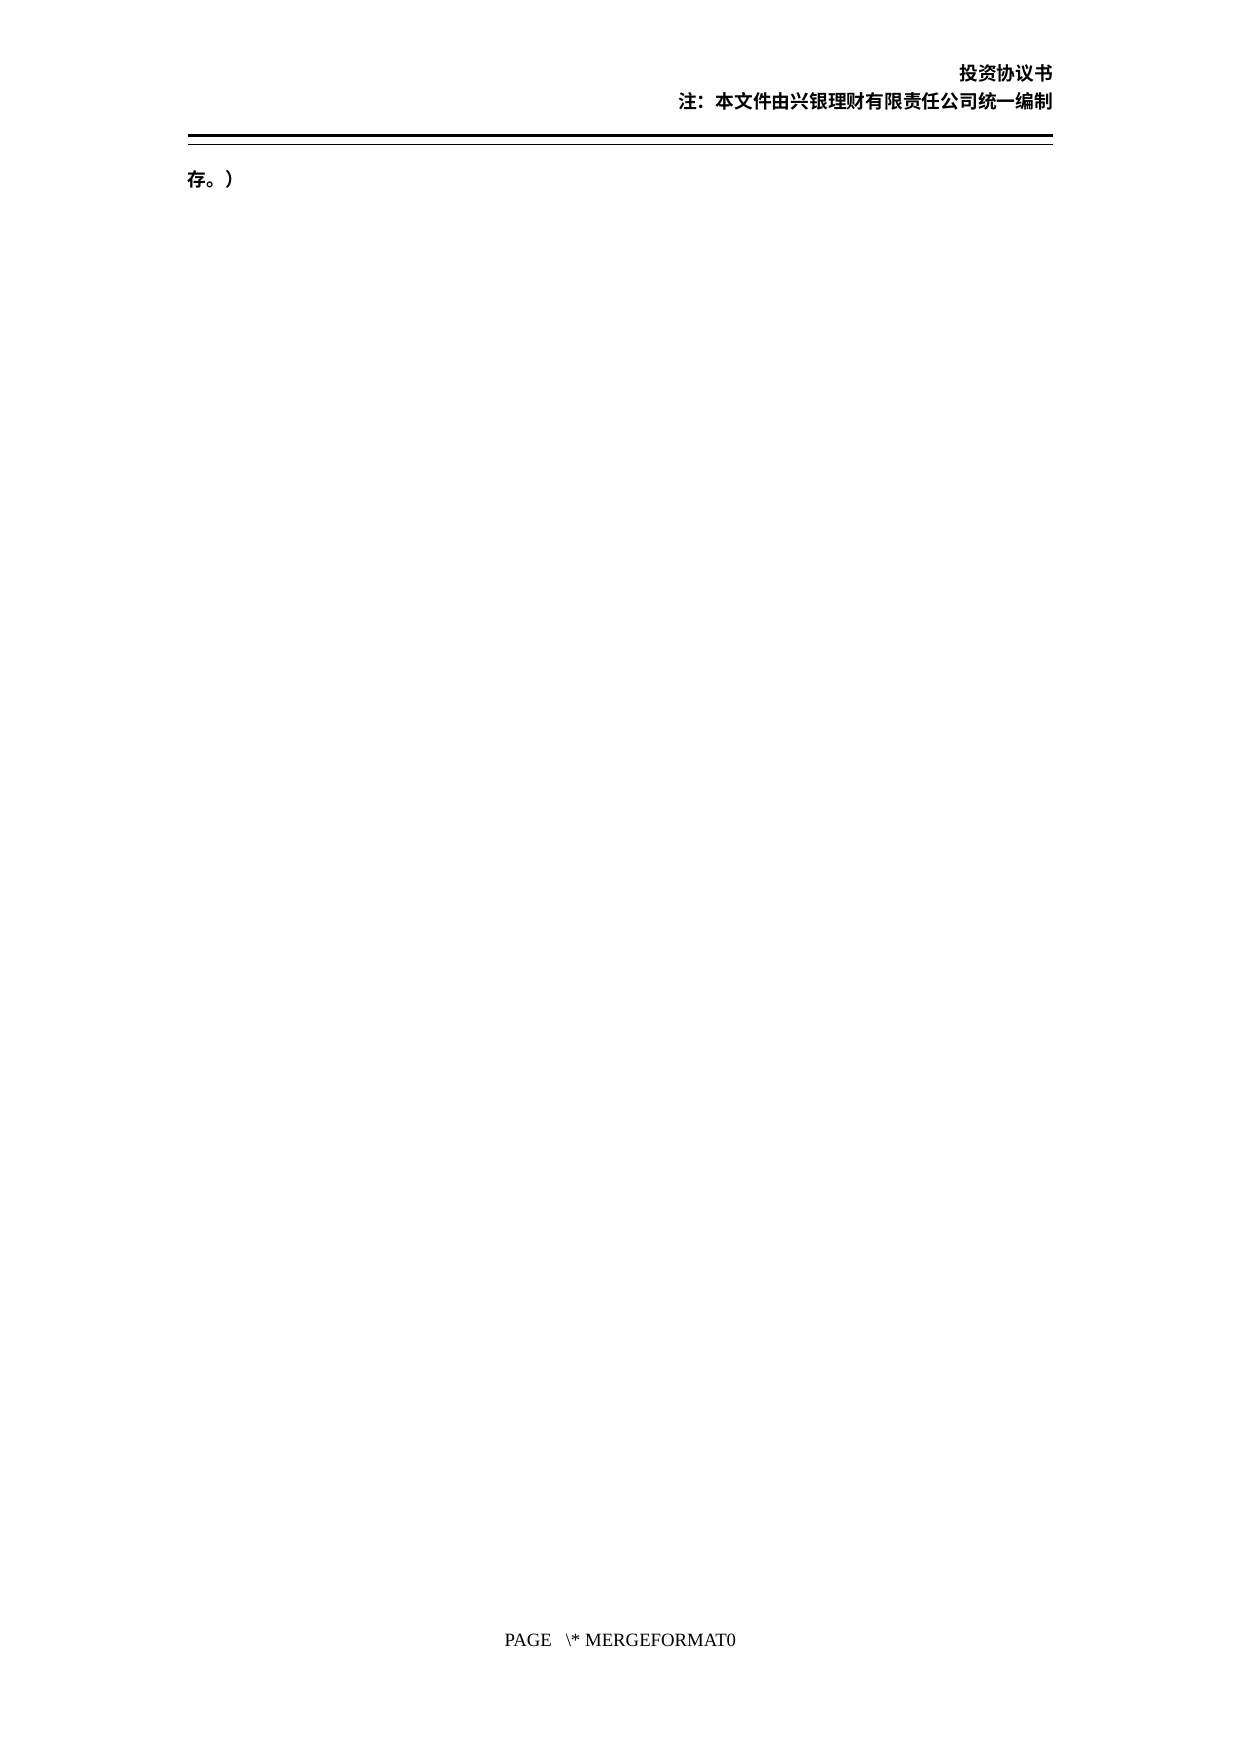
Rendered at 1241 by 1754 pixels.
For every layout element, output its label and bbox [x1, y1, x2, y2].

text [187, 162, 1053, 194]
